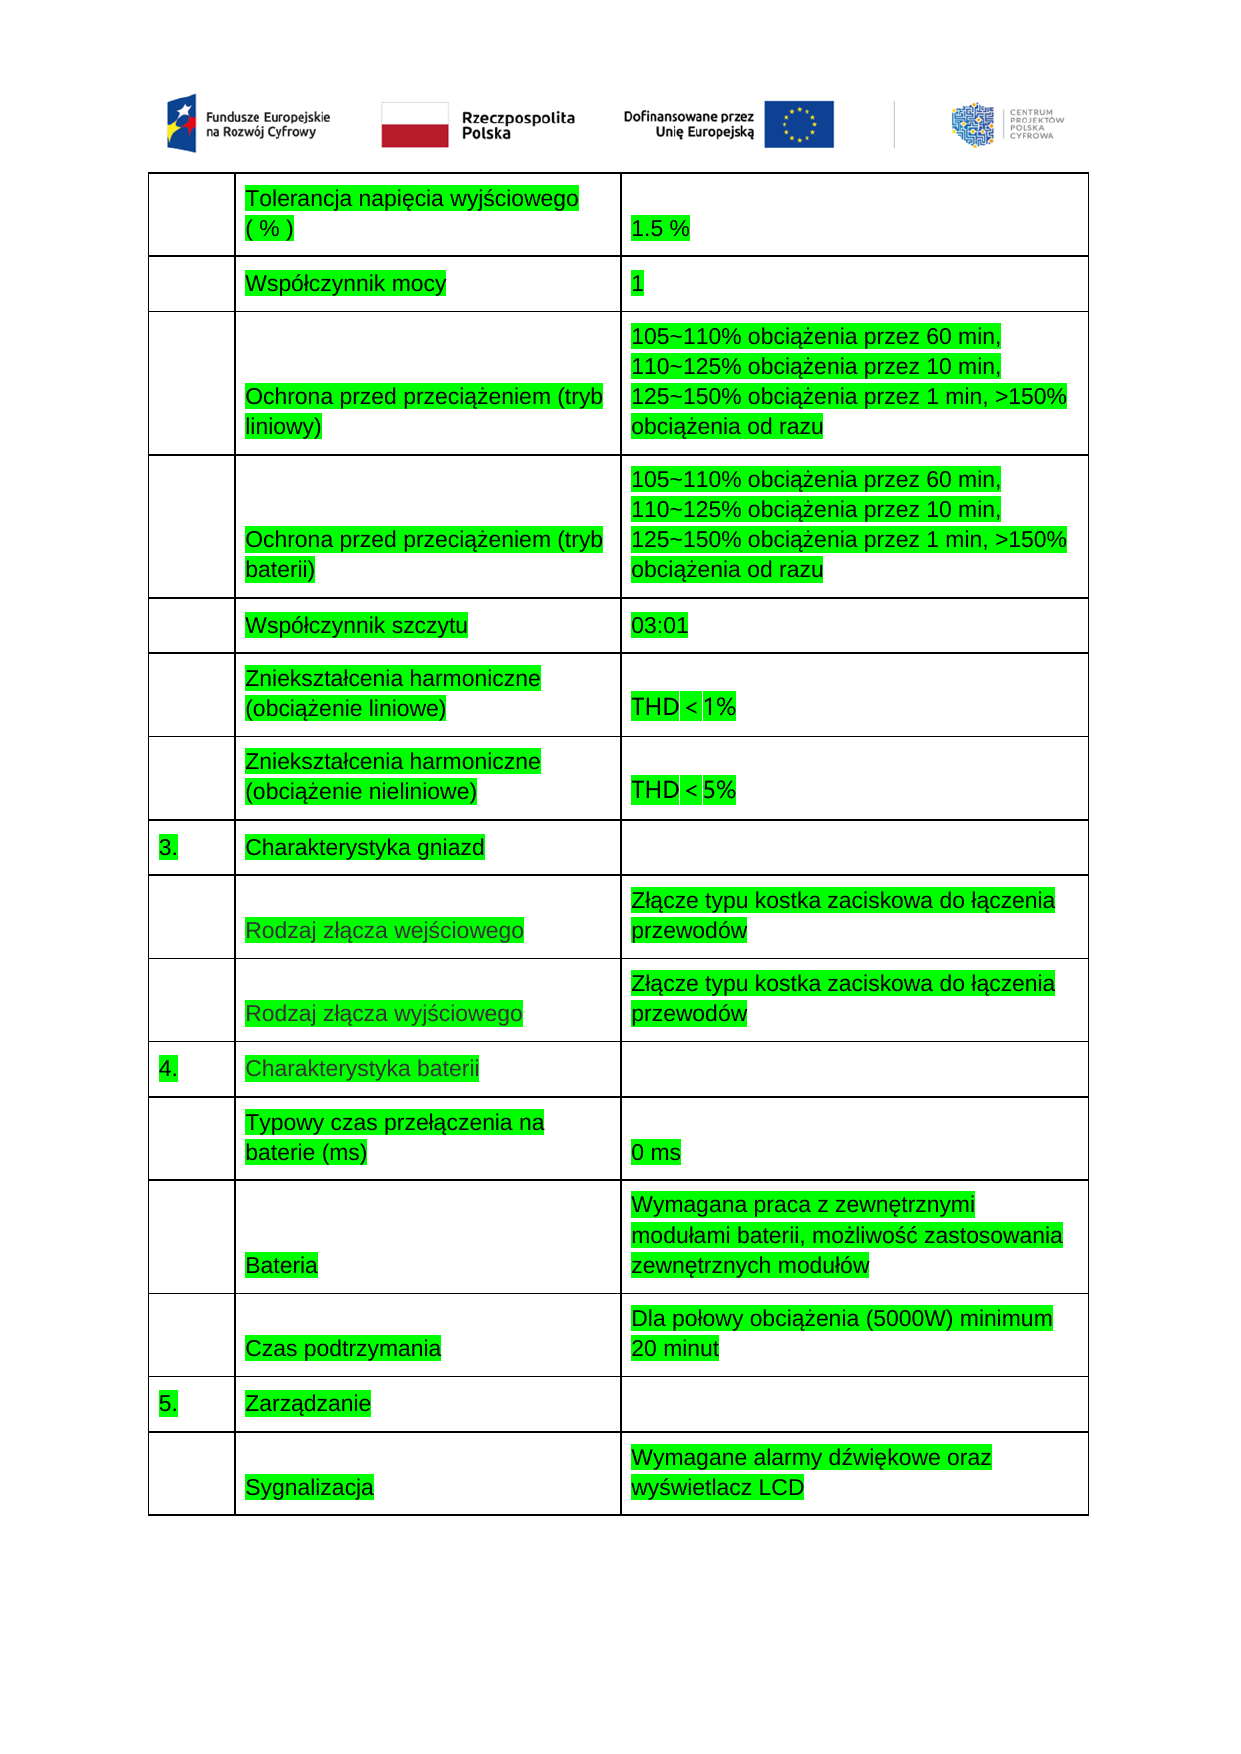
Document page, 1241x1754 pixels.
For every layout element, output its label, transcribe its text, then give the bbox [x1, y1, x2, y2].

table_cell Wymagane alarmy dźwiękowe oraz wyświetlacz LCD [622, 1433, 1088, 1514]
table_cell 105~110% obciążenia przez 60 min, 110~125% obciążenia przez 10 min, 125~150% obciążenia przez 1 min, >150% obciążenia od razu [622, 456, 1088, 597]
table_cell [149, 737, 234, 819]
table_cell 1.5 % [622, 174, 1088, 255]
table_cell Złącze typu kostka zaciskowa do łączenia przewodów [622, 876, 1088, 957]
table_cell THD＜1% [622, 654, 1088, 736]
table_cell Współczynnik szczytu [236, 599, 620, 652]
table_cell [149, 1433, 234, 1514]
table_cell Ochrona przed przeciążeniem (tryb baterii) [236, 456, 620, 597]
table_cell Rodzaj złącza wejściowego [236, 876, 620, 957]
table_cell [149, 654, 234, 736]
table_cell 3. [149, 821, 234, 874]
table_cell [622, 1042, 1088, 1096]
table_cell Rodzaj złącza wyjściowego [236, 959, 620, 1041]
table_cell Wymagana praca z zewnętrznymi modułami baterii, możliwość zastosowania zewnętrznych modułów [622, 1181, 1088, 1292]
table_cell 105~110% obciążenia przez 60 min, 110~125% obciążenia przez 10 min, 125~150% obciążenia przez 1 min, >150% obciążenia od razu [622, 312, 1088, 454]
table_cell Złącze typu kostka zaciskowa do łączenia przewodów [622, 959, 1088, 1041]
table_cell Dla połowy obciążenia (5000W) minimum 20 minut [622, 1294, 1088, 1376]
table_cell [149, 1098, 234, 1179]
table_cell Charakterystyka baterii [236, 1042, 620, 1096]
table_cell Tolerancja napięcia wyjściowego ( % ) [236, 174, 620, 255]
table_cell [622, 1377, 1088, 1431]
table_cell Sygnalizacja [236, 1433, 620, 1514]
table_cell [149, 1294, 234, 1376]
table_cell 0 ms [622, 1098, 1088, 1179]
table_cell [149, 959, 234, 1041]
table_cell 1 [622, 257, 1088, 311]
table_cell [622, 821, 1088, 874]
table_cell 4. [149, 1042, 234, 1096]
table_cell Zarządzanie [236, 1377, 620, 1431]
table_cell Bateria [236, 1181, 620, 1292]
table_cell Charakterystyka gniazd [236, 821, 620, 874]
table_cell [149, 312, 234, 454]
table_cell Zniekształcenia harmoniczne (obciążenie liniowe) [236, 654, 620, 736]
table_cell [149, 257, 234, 311]
picture [147, 73, 1093, 172]
table_cell Typowy czas przełączenia na baterie (ms) [236, 1098, 620, 1179]
table_cell [149, 1181, 234, 1292]
table_cell [149, 876, 234, 957]
table_cell Czas podtrzymania [236, 1294, 620, 1376]
table_cell Zniekształcenia harmoniczne (obciążenie nieliniowe) [236, 737, 620, 819]
table_cell 5. [149, 1377, 234, 1431]
table_cell THD＜5% [622, 737, 1088, 819]
table_cell [149, 456, 234, 597]
table_cell Ochrona przed przeciążeniem (tryb liniowy) [236, 312, 620, 454]
table_cell [149, 174, 234, 255]
table_cell [149, 599, 234, 652]
table_cell 03:01 [622, 599, 1088, 652]
table_cell Współczynnik mocy [236, 257, 620, 311]
